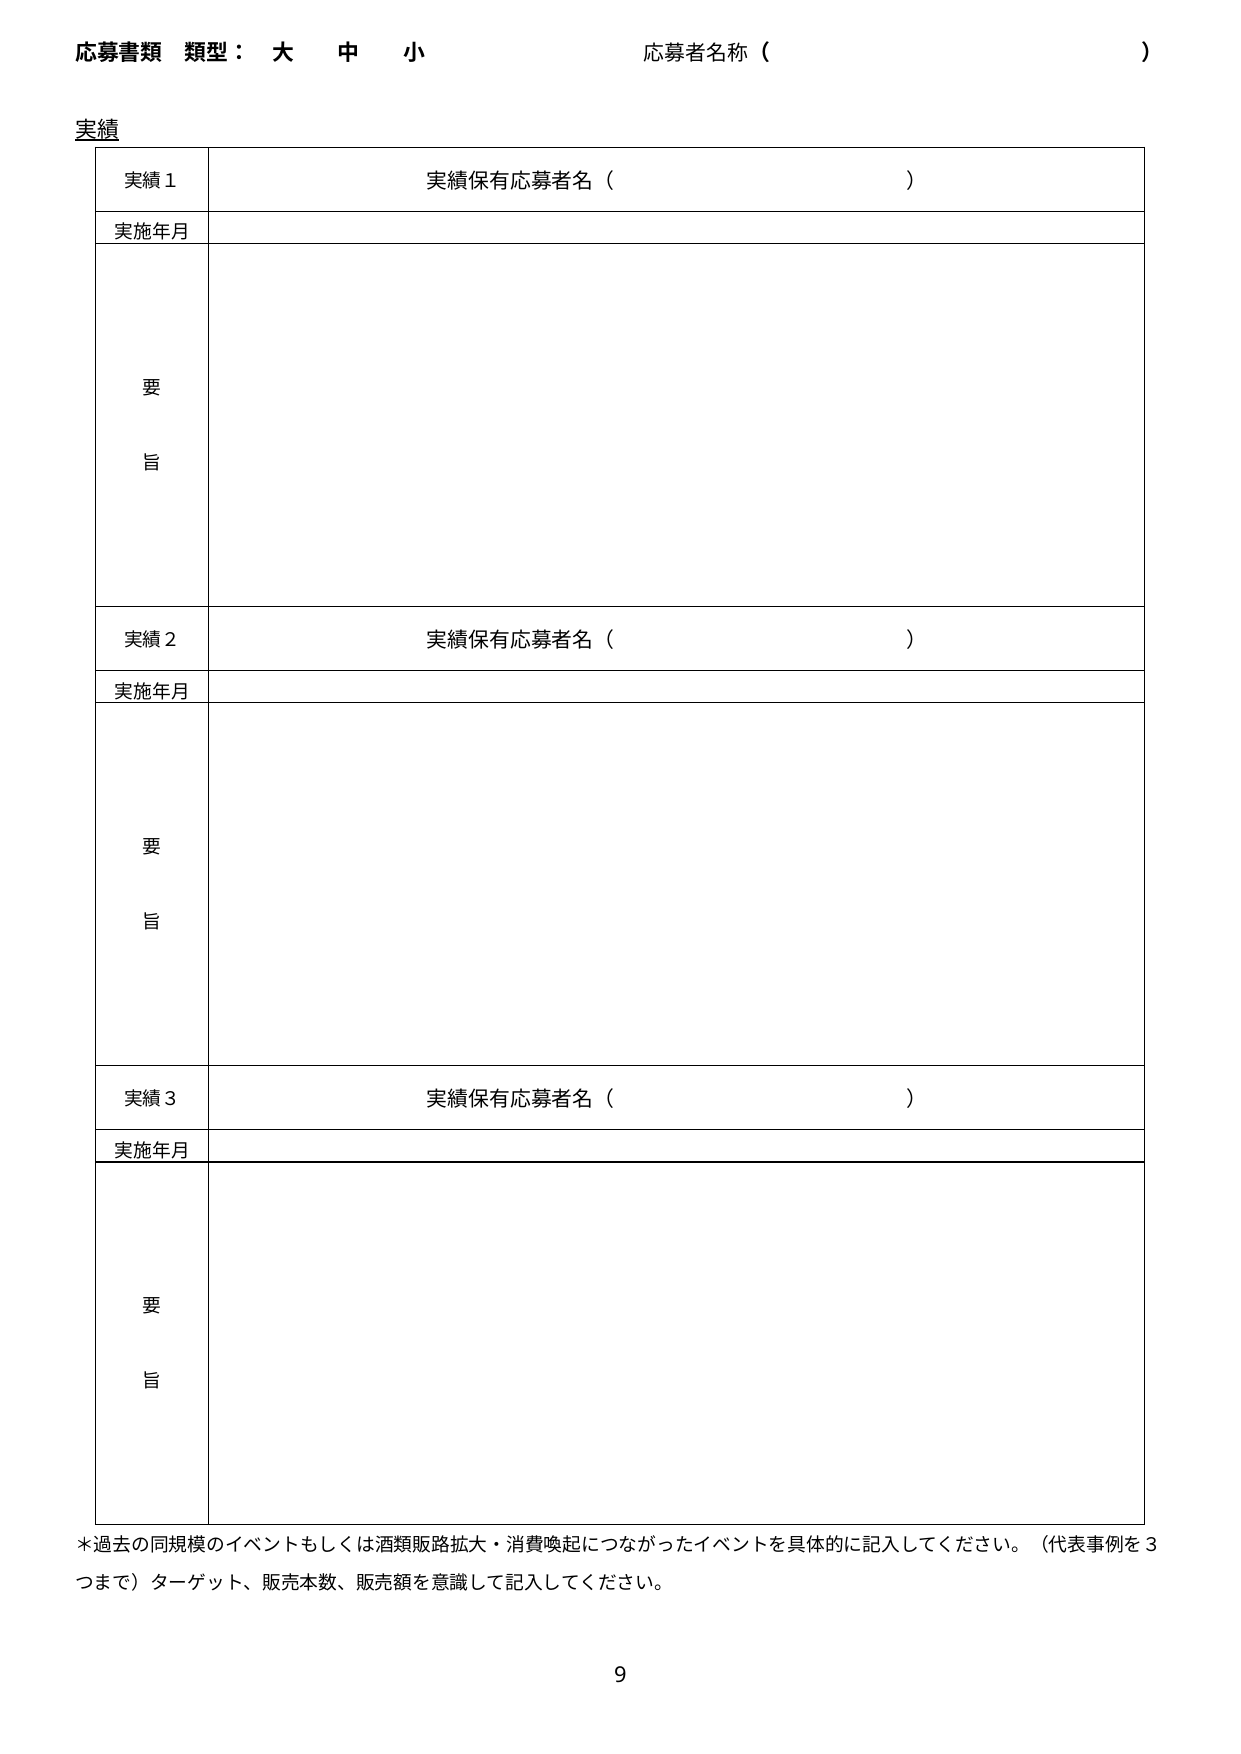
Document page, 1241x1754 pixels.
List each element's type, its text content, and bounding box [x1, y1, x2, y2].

table_cell [209, 244, 1144, 606]
table_cell 実績３ [96, 1066, 208, 1129]
table_cell 実績２ [96, 607, 208, 670]
table_cell 実施年月 [96, 1130, 208, 1161]
table_cell 実施年月 [96, 671, 208, 702]
table_header 実績保有応募者名（ ） [209, 148, 1144, 211]
table_cell [209, 1163, 1144, 1524]
table_cell 要 旨 [96, 244, 208, 606]
table_cell 要 旨 [96, 1163, 208, 1524]
table_cell 要 旨 [96, 703, 208, 1065]
table_cell 実績保有応募者名（ ） [209, 1066, 1144, 1129]
table_cell [209, 212, 1144, 243]
table_header 実績１ [96, 148, 208, 211]
table_cell [209, 1130, 1144, 1161]
text ＊過去の同規模のイベントもしくは酒類販路拡大・消費喚起につながったイベントを具体的に記入してください。（代表事例を３つまで）ターゲット、販売本数、販売額を意識して記入してください。 [75, 1525, 1165, 1600]
table_cell [209, 703, 1144, 1065]
table_cell 実施年月 [96, 212, 208, 243]
table_cell [209, 671, 1144, 702]
table_cell 実績保有応募者名（ ） [209, 607, 1144, 670]
text 実績 [75, 109, 1165, 147]
